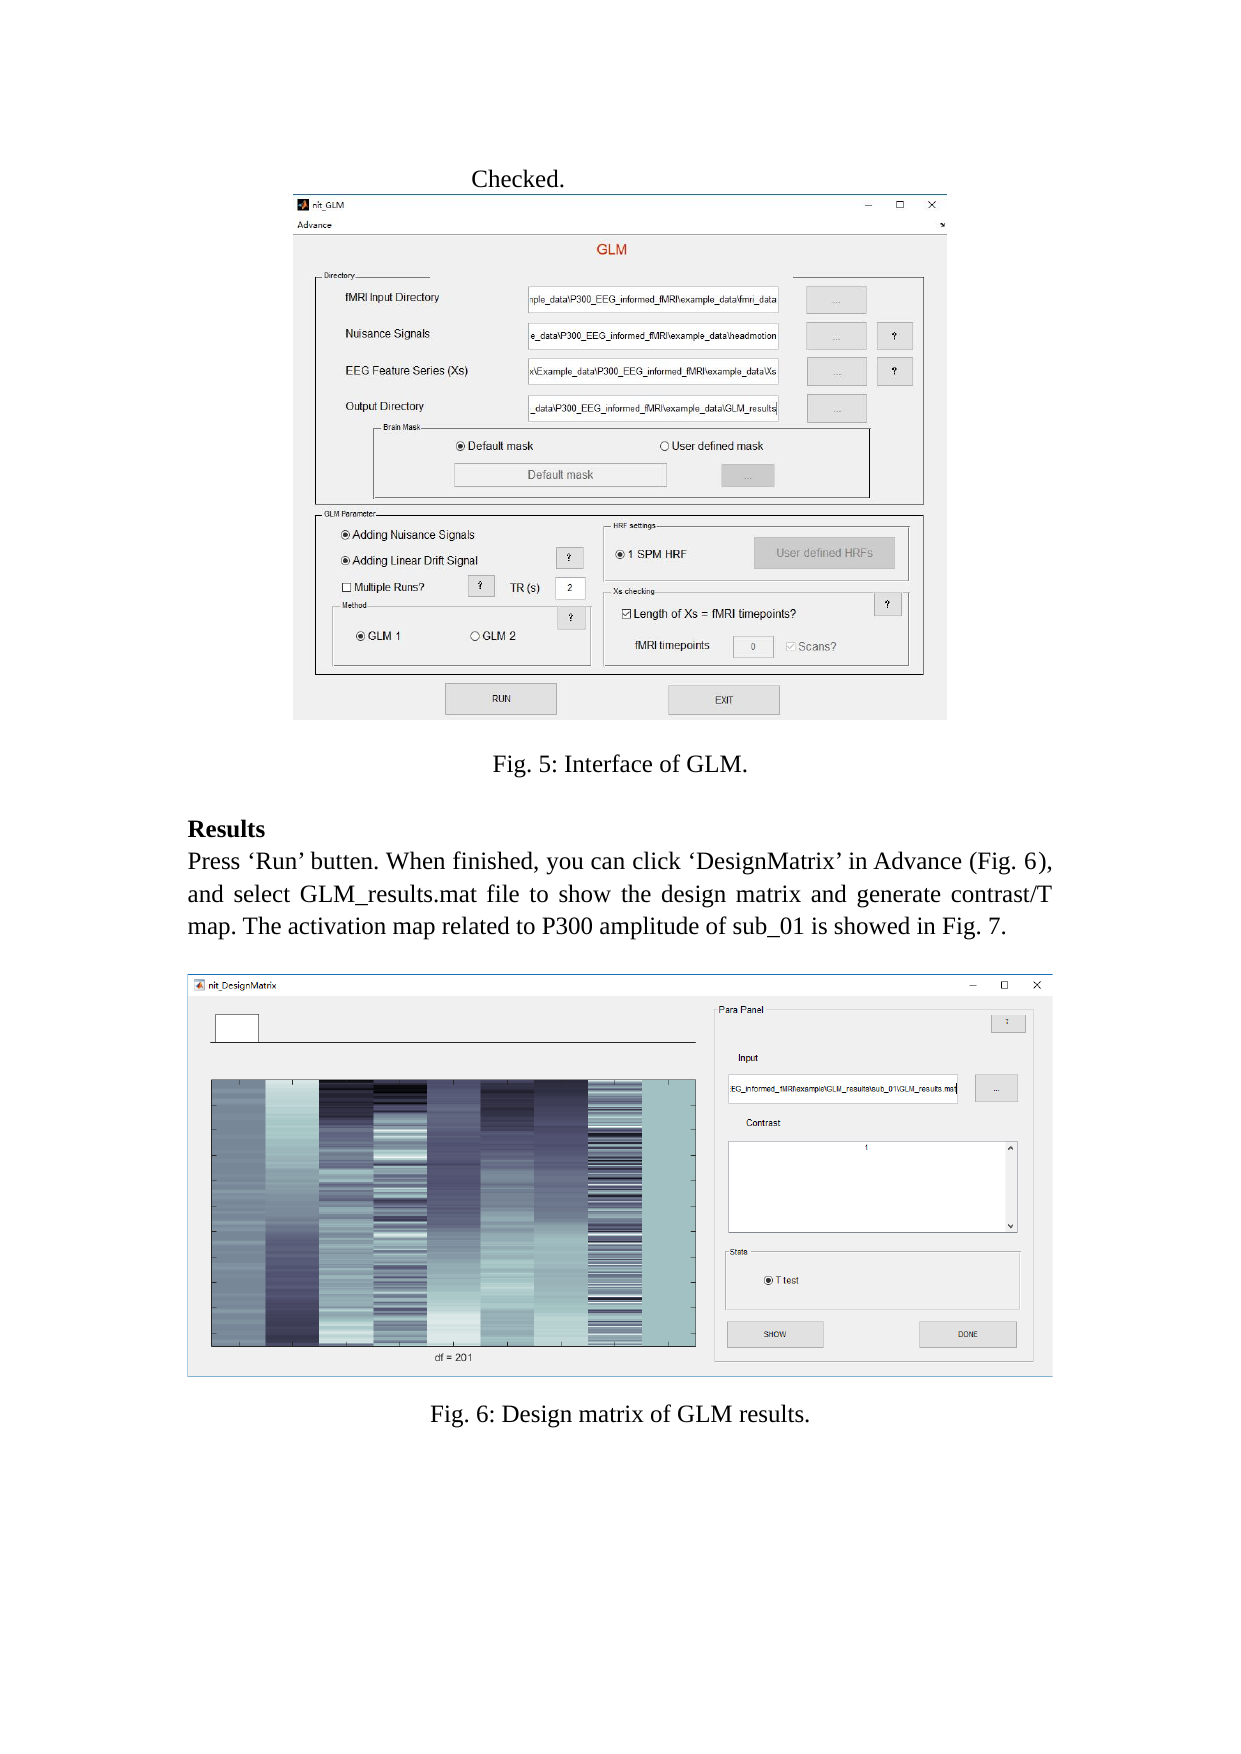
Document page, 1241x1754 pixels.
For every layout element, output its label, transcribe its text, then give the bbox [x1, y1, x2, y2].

text Fig. 5: Interface of GLM. [187, 747, 1053, 779]
text Press ‘Run’ butten. When finished, you can click ‘DesignMatrix’ in Advance (Fig. 6), and select GLM_results.mat file to show the design matrix and generate contrast/T map. The activation map related to P300 amplitude of sub_01 is showed in Fig. 7. [187, 844, 1053, 942]
text Fig. 6: Design matrix of GLM results. [187, 1397, 1053, 1429]
picture [293, 194, 947, 720]
text Results [187, 812, 1053, 844]
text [220, 162, 1053, 194]
picture [187, 974, 1053, 1377]
